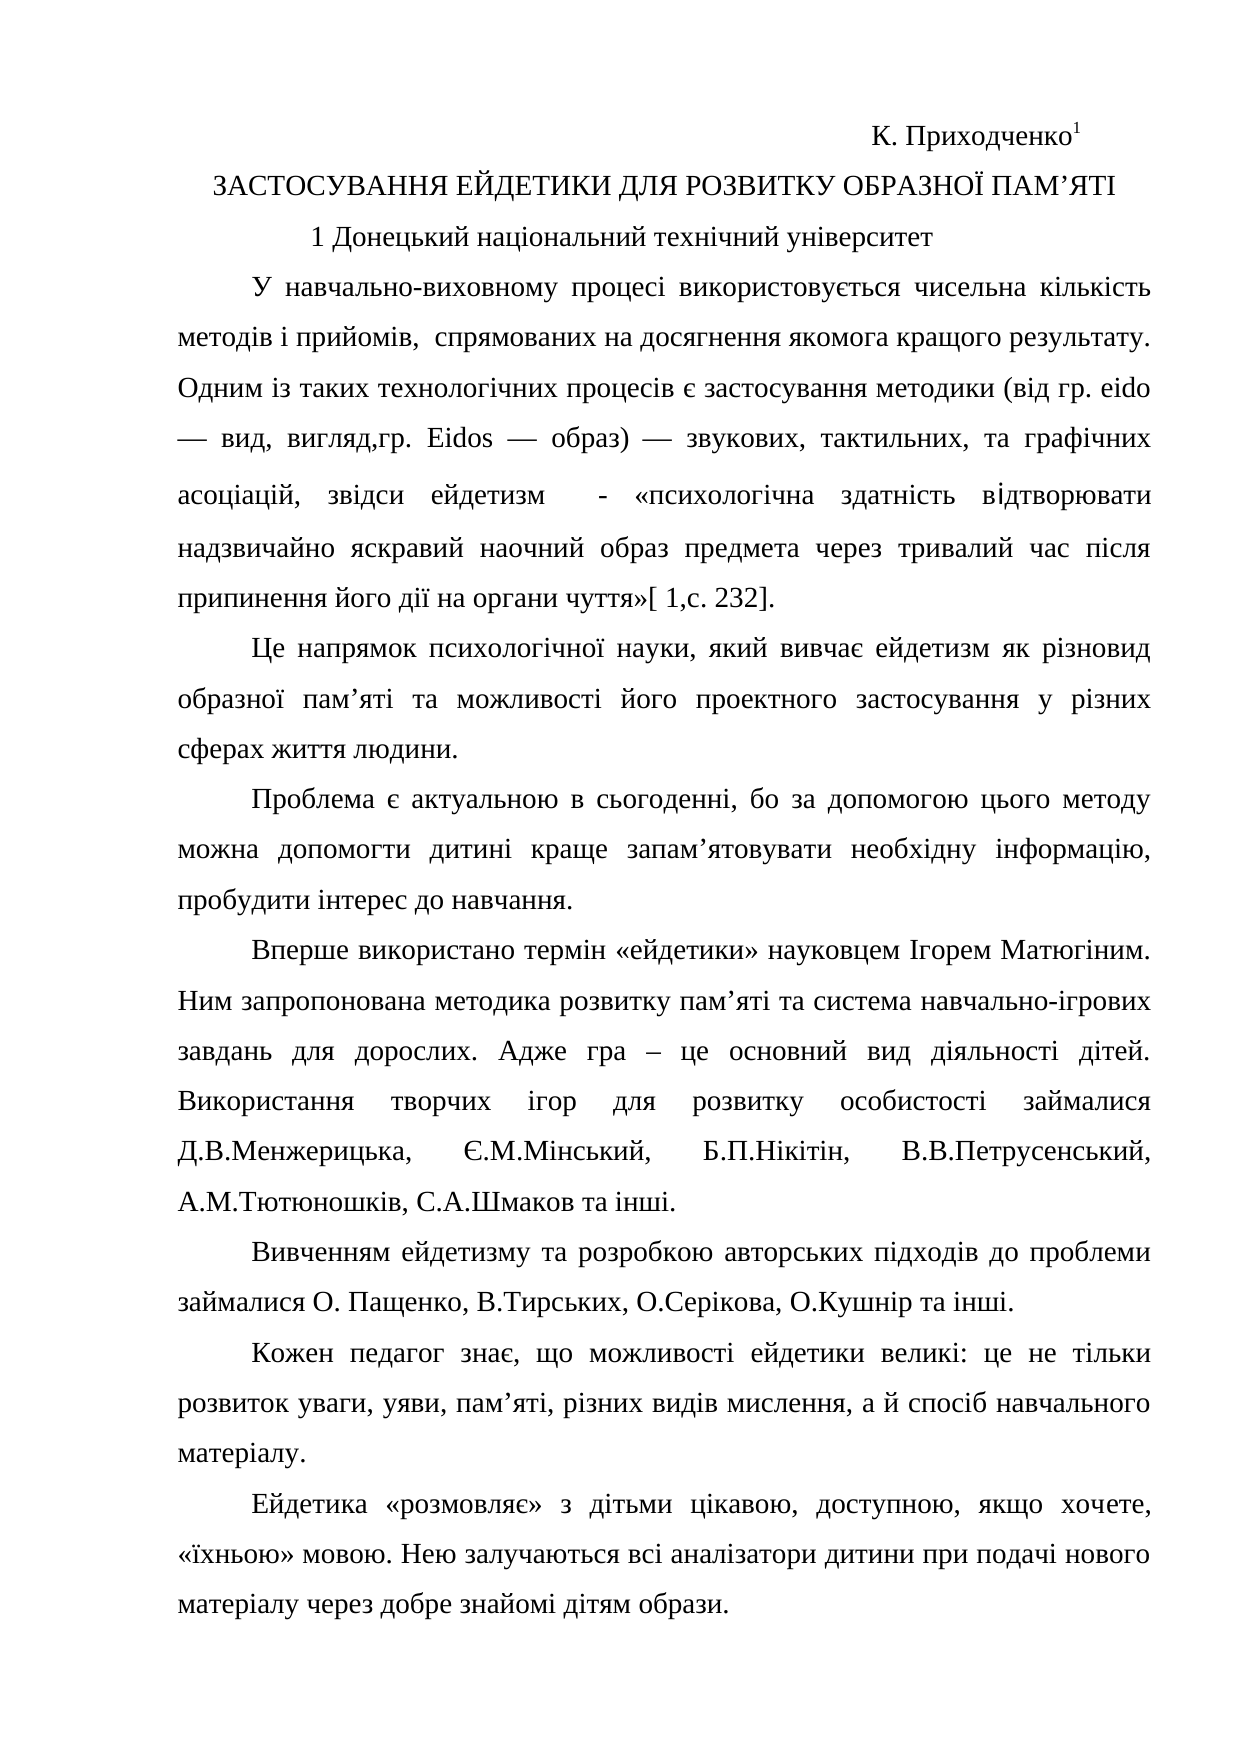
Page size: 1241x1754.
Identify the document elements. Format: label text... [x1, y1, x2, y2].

text Це напрямок психологічної науки, який вивчає ейдетизм як різновид образної пам’яті та можливості його проектного застосування у різних сферах життя людини. [177, 630, 1152, 764]
text Вперше використано термін «ейдетики» науковцем Ігорем Матюгіним. Ним запропонована методика розвитку пам’яті та система навчально-ігрових завдань для дорослих. Адже гра – це основний вид діяльності дітей. Використання творчих ігор для розвитку особистості займалися Д.В.Менжерицька, Є.М.Мінський, Б.П.Нікітін, В.В.Петрусенський, А.М.Тютюношків, С.А.Шмаков та інші. [177, 932, 1152, 1217]
text Вивченням ейдетизму та розробкою авторських підходів до проблеми займалися О. Пащенко, В.Тирських, О.Серікова, О.Кушнір та інші. [177, 1234, 1152, 1318]
text ЗАСТОСУВАННЯ ЕЙДЕТИКИ ДЛЯ РОЗВИТКУ ОБРАЗНОЇ ПАМ’ЯТІ [177, 168, 1152, 202]
text К. Приходченко1 [177, 118, 1152, 152]
text У навчально-виховному процесі використовується чисельна кількість методів і прийомів, спрямованих на досягнення якомога кращого результату. Одним із таких технологічних процесів є застосування методики (від гр. eido — вид, вигляд,гр. Eidos — образ) — звукових, тактильних, та графічних асоціацій, звідси ейдетизм - «психологічна здатність відтворювати надзвичайно яскравий наочний образ предмета через тривалий час після припинення його дії на органи чуття»[ 1,с. 232]. [177, 269, 1152, 614]
text Ейдетика «розмовляє» з дітьми цікавою, доступною, якщо хочете, «їхньою» мовою. Нею залучаються всі аналізатори дитини при подачі нового матеріалу через добре знайомі дітям образи. [177, 1486, 1152, 1620]
text 1 Донецький національний технічний університет [177, 219, 1152, 252]
text Проблема є актуальною в сьогоденні, бо за допомогою цього методу можна допомогти дитині краще запам’ятовувати необхідну інформацію, пробудити інтерес до навчання. [177, 781, 1152, 916]
text Кожен педагог знає, що можливості ейдетики великі: це не тільки розвиток уваги, уяви, пам’яті, різних видів мислення, а й спосіб навчального матеріалу. [177, 1335, 1152, 1469]
